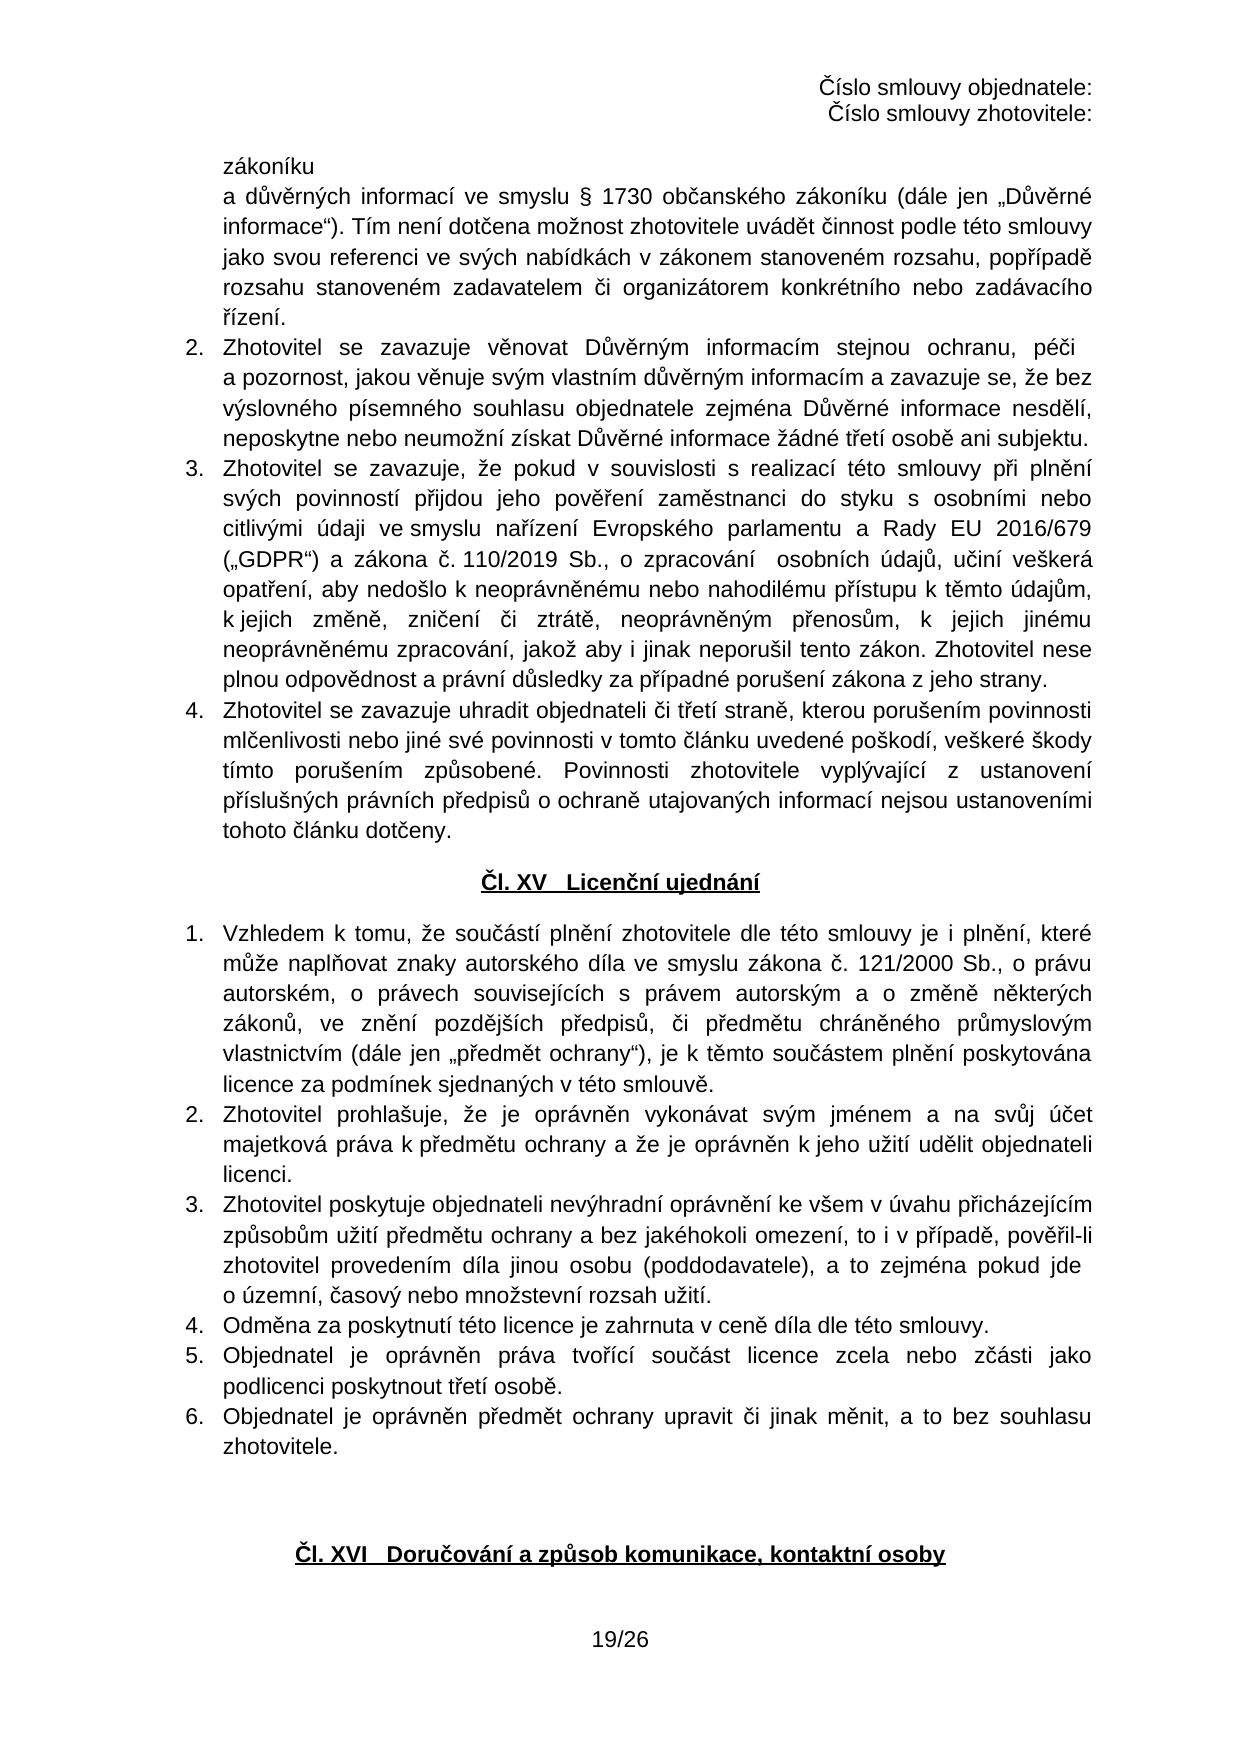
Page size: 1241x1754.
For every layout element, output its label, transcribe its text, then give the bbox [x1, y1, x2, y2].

list Odměna za poskytnutí této licence je zahrnuta v ceně díla dle této smlouvy. [185, 1312, 1093, 1338]
text Čl. XVI Doručování a způsob komunikace, kontaktní osoby [148, 1541, 1093, 1567]
list Zhotovitel se zavazuje, že pokud v souvislosti s realizací této smlouvy při plnění svých povinností přijdou jeho pověření zaměstnanci do styku s osobními nebo citlivými údaji ve smyslu nařízení Evropského parlamentu a Rady EU 2016/679 („GDPR“) a zákona č. 110/2019 Sb., o zpracování osobních údajů, učiní veškerá opatření, aby nedošlo k neoprávněnému nebo nahodilému přístupu k těmto údajům, k jejich změně, zničení či ztrátě, neoprávněným přenosům, k jejich jinému neoprávněnému zpracování, jakož aby i jinak neporušil tento zákon. Zhotovitel nese plnou odpovědnost a právní důsledky za případné porušení zákona z jeho strany. [185, 455, 1093, 693]
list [185, 153, 1093, 330]
list Objednatel je oprávněn práva tvořící součást licence zcela nebo zčásti jako podlicenci poskytnout třetí osobě. [185, 1342, 1093, 1399]
list Zhotovitel se zavazuje uhradit objednateli či třetí straně, kterou porušením povinnosti mlčenlivosti nebo jiné své povinnosti v tomto článku uvedené poškodí, veškeré škody tímto porušením způsobené. Povinnosti zhotovitele vyplývající z ustanovení příslušných právních předpisů o ochraně utajovaných informací nejsou ustanoveními tohoto článku dotčeny. [185, 697, 1093, 844]
list Vzhledem k tomu, že součástí plnění zhotovitele dle této smlouvy je i plnění, které může naplňovat znaky autorského díla ve smyslu zákona č. 121/2000 Sb., o právu autorském, o právech souvisejících s právem autorským a o změně některých zákonů, ve znění pozdějších předpisů, či předmětu chráněného průmyslovým vlastnictvím (dále jen „předmět ochrany“), je k těmto součástem plnění poskytována licence za podmínek sjednaných v této smlouvě. [185, 919, 1093, 1097]
list Objednatel je oprávněn předmět ochrany upravit či jinak měnit, a to bez souhlasu zhotovitele. [185, 1403, 1093, 1459]
list Zhotovitel poskytuje objednateli nevýhradní oprávnění ke všem v úvahu přicházejícím způsobům užití předmětu ochrany a bez jakéhokoli omezení, to i v případě, pověřil-li zhotovitel provedením díla jinou osobu (poddodavatele), a to zejména pokud jde o územní, časový nebo množstevní rozsah užití. [185, 1191, 1093, 1308]
text Čl. XV Licenční ujednání [148, 868, 1093, 895]
list Zhotovitel se zavazuje věnovat Důvěrným informacím stejnou ochranu, péči a pozornost, jakou věnuje svým vlastním důvěrným informacím a zavazuje se, že bez výslovného písemného souhlasu objednatele zejména Důvěrné informace nesdělí, neposkytne nebo neumožní získat Důvěrné informace žádné třetí osobě ani subjektu. [185, 334, 1093, 451]
list Zhotovitel prohlašuje, že je oprávněn vykonávat svým jménem a na svůj účet majetková práva k předmětu ochrany a že je oprávněn k jeho užití udělit objednateli licenci. [185, 1101, 1093, 1187]
